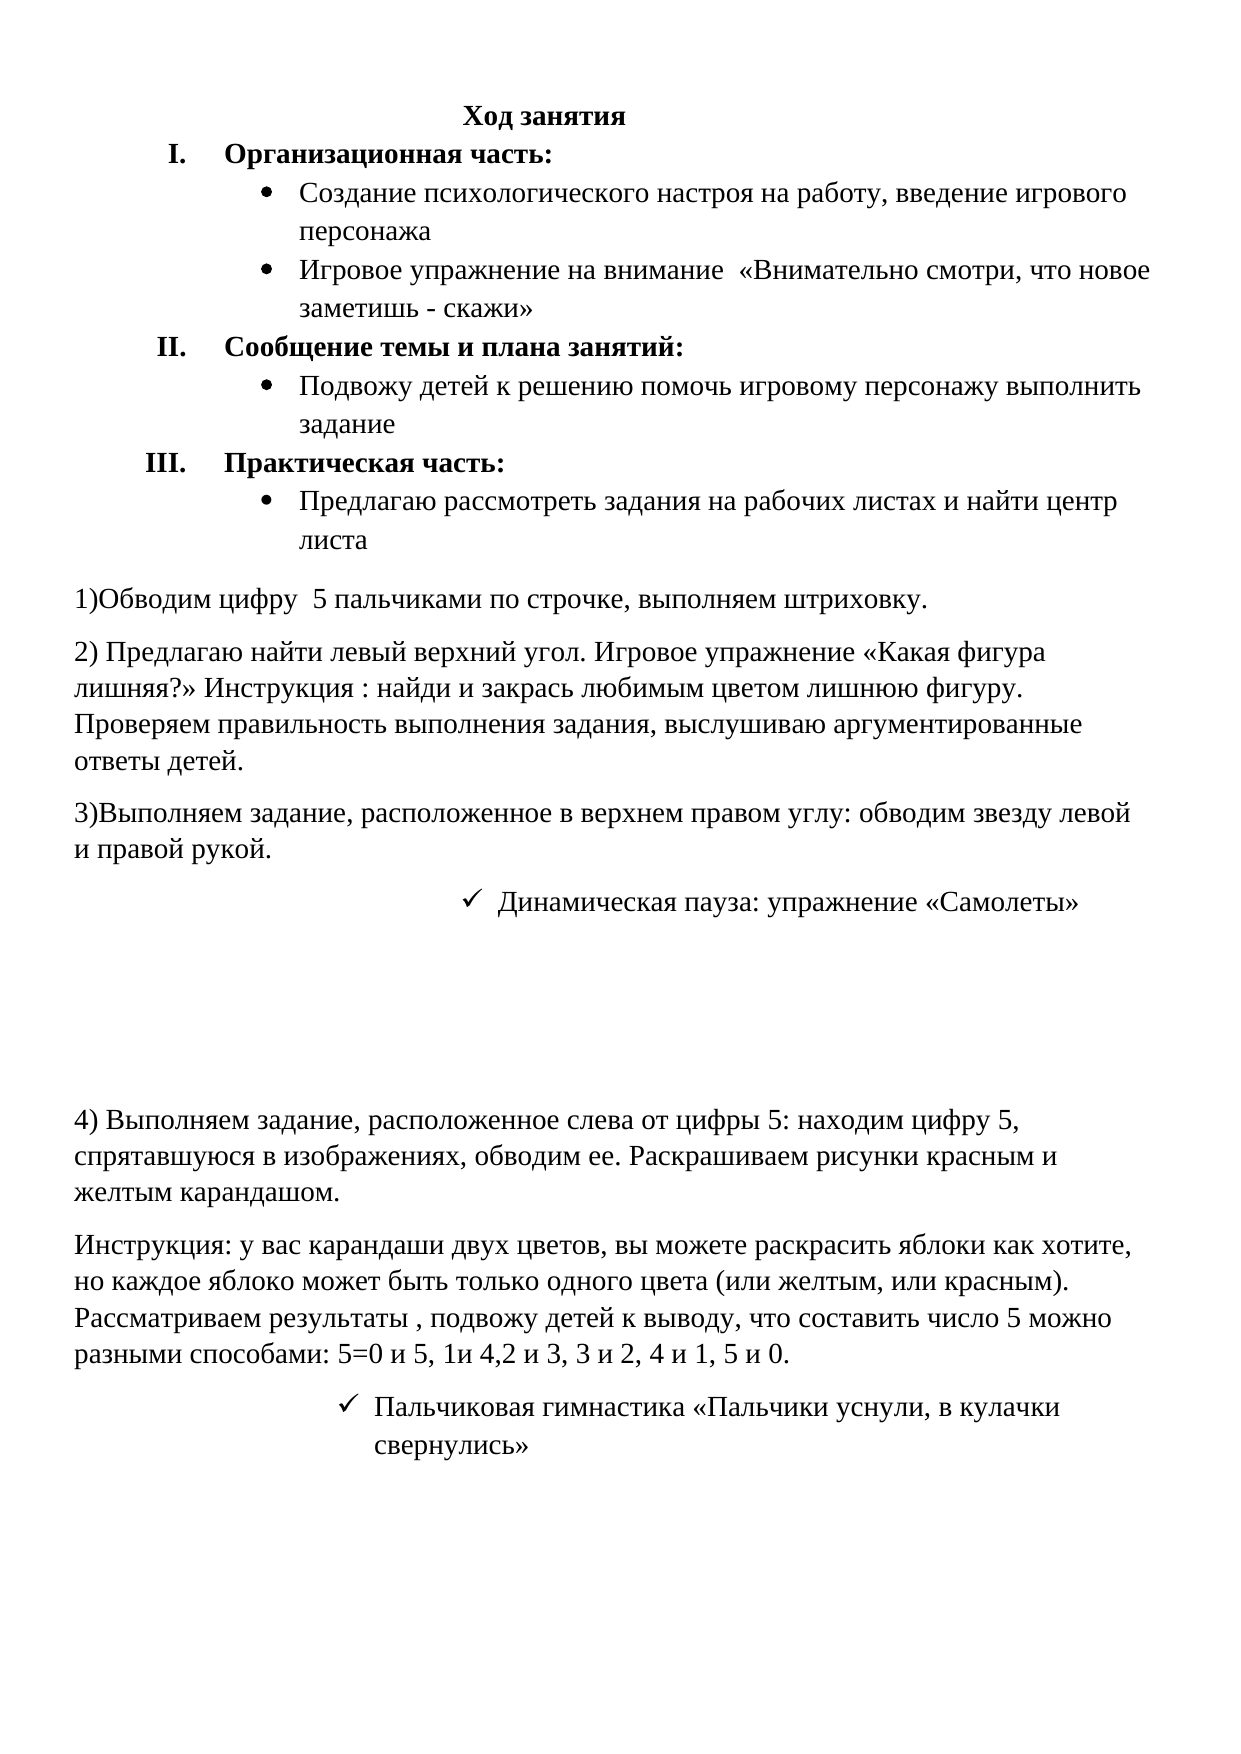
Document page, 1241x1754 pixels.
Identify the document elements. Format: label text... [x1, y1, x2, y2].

text Инструкция: у вас карандаши двух цветов, вы можете раскрасить яблоки как хотите, но каждое яблоко может быть только одного цвета (или желтым, или красным). Рассматриваем результаты , подвожу детей к выводу, что составить число 5 можно разными способами: 5=0 и 5, 1и 4,2 и 3, 3 и 2, 4 и 1, 5 и 0. [74, 1227, 1152, 1369]
text 2) Предлагаю найти левый верхний угол. Игровое упражнение «Какая фигура лишняя?» Инструкция : найди и закрась любимым цветом лишнюю фигуру. Проверяем правильность выполнения задания, выслушиваю аргументированные ответы детей. [74, 634, 1152, 776]
text 1)Обводим цифру 5 пальчиками по строчке, выполняем штриховку. [74, 581, 1152, 615]
list Ход занятия [149, 98, 1152, 131]
list Практическая часть: [186, 445, 1152, 478]
list Игровое упражнение на внимание «Внимательно смотри, что новое заметишь - скажи» [261, 252, 1152, 324]
list Создание психологического настроя на работу, введение игрового персонажа [261, 175, 1152, 247]
list Подвожу детей к решению помочь игровому персонажу выполнить задание [261, 368, 1152, 440]
text 3)Выполняем задание, расположенное в верхнем правом углу: обводим звезду левой и правой рукой. [74, 795, 1152, 865]
list Пальчиковая гимнастика «Пальчики уснули, в кулачки свернулись» [336, 1389, 1152, 1461]
list Динамическая пауза: упражнение «Самолеты» [460, 884, 1152, 918]
text 4) Выполняем задание, расположенное слева от цифры 5: находим цифру 5, спрятавшуюся в изображениях, обводим ее. Раскрашиваем рисунки красным и желтым карандашом. [74, 1102, 1152, 1208]
list Организационная часть: [186, 136, 1152, 170]
list Предлагаю рассмотреть задания на рабочих листах и найти центр листа [261, 483, 1152, 556]
list Сообщение темы и плана занятий: [186, 329, 1152, 363]
